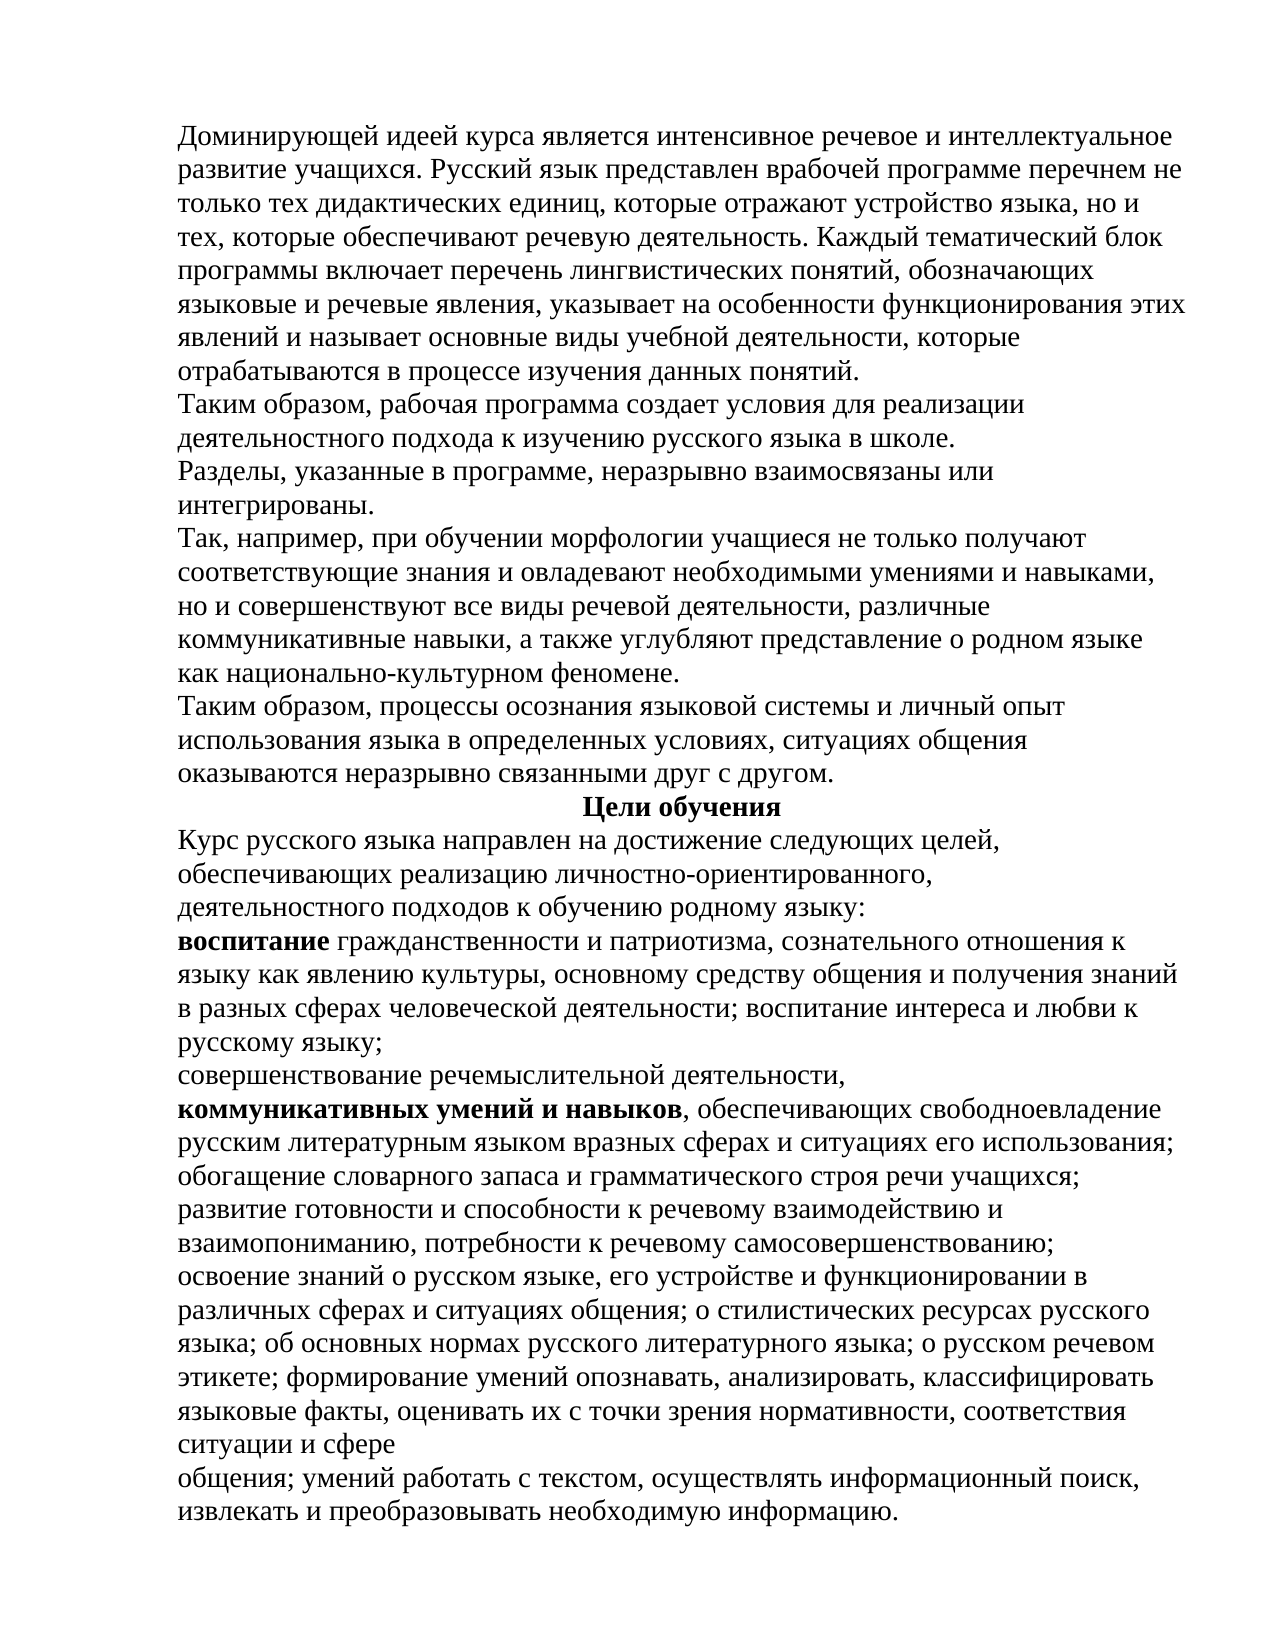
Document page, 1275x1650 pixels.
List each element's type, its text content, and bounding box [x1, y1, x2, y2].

text общения; умений работать с текстом, осуществлять информационный поиск, извлекать и преобразовывать необходимую информацию. [177, 1460, 1186, 1527]
text Таким образом, рабочая программа создает условия для реализации деятельностного подхода к изучению русского языка в школе. [177, 386, 1186, 453]
text коммуникативных умений и навыков, обеспечивающих свободноевладение русским литературным языком вразных сферах и ситуациях его использования; обогащение словарного запаса и грамматического строя речи учащихся; развитие готовности и способности к речевому взаимодействию и взаимопониманию, потребности к речевому самосовершенствованию; [177, 1091, 1186, 1258]
text Доминирующей идеей курса является интенсивное речевое и интеллектуальное развитие учащихся. Русский язык представлен врабочей программе перечнем не только тех дидактических единиц, которые отражают устройство языка, но и тех, которые обеспечивают речевую деятельность. Каждый тематический блок программы включает перечень лингвистических понятий, обозначающих языковые и речевые явления, указывает на особенности функционирования этих явлений и называет основные виды учебной деятельности, которые отрабатываются в процессе изучения данных понятий. [177, 118, 1186, 386]
text Таким образом, процессы осознания языковой системы и личный опыт использования языка в определенных условиях, ситуациях общения оказываются неразрывно связанными друг с другом. [177, 688, 1186, 789]
text воспитание гражданственности и патриотизма, сознательного отношения к языку как явлению культуры, основному средству общения и получения знаний в разных сферах человеческой деятельности; воспитание интереса и любви к русскому языку; [177, 923, 1186, 1057]
text освоение знаний о русском языке, его устройстве и функционировании в различных сферах и ситуациях общения; о стилистических ресурсах русского языка; об основных нормах русского литературного языка; о русском речевом этикете; формирование умений опознавать, анализировать, классифицировать языковые факты, оценивать их с точки зрения нормативности, соответствия ситуации и сфере [177, 1258, 1186, 1460]
text Цели обучения [177, 789, 1186, 822]
text деятельностного подходов к обучению родному языку: [177, 889, 1186, 923]
text Так, например, при обучении морфологии учащиеся не только получают соответствующие знания и овладевают необходимыми умениями и навыками, но и совершенствуют все виды речевой деятельности, различные коммуникативные навыки, а также углубляют представление о родном языке как национально-культурном феномене. [177, 521, 1186, 688]
text совершенствование речемыслительной деятельности, [177, 1057, 1186, 1091]
text Разделы, указанные в программе, неразрывно взаимосвязаны или интегрированы. [177, 453, 1186, 521]
text Курс русского языка направлен на достижение следующих целей, обеспечивающих реализацию личностно-ориентированного, [177, 822, 1186, 889]
